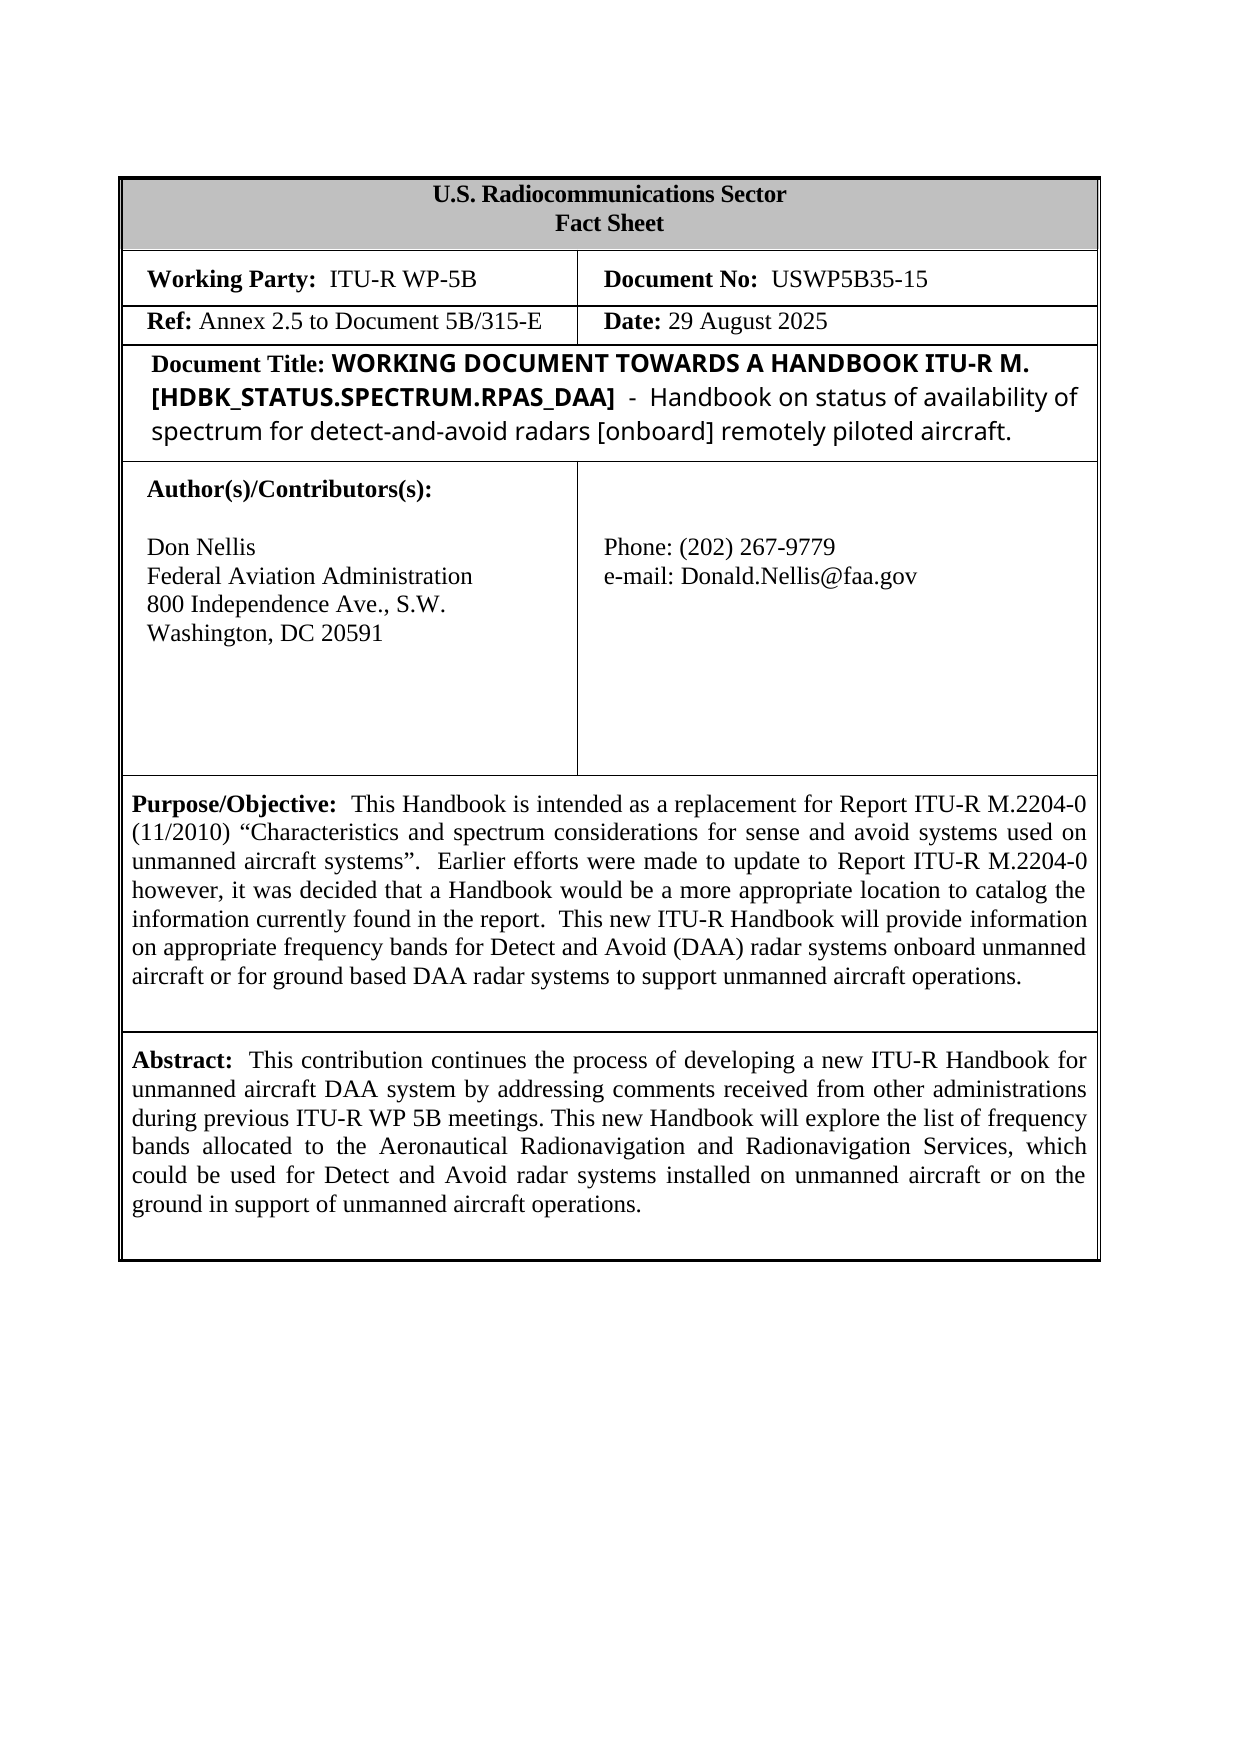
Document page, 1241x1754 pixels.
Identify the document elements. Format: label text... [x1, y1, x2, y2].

table_cell Phone: (202) 267-9779 e-mail: Donald.Nellis@faa.gov [578, 462, 1097, 774]
table_cell Document Title: WORKING DOCUMENT TOWARDS A HANDBOOK ITU-R M. [HDBK_STATUS.SPECTRUM.RPAS_DAA] - Handbook on status of availability of spectrum for detect-and-avoid radars [onboard] remotely piloted aircraft. [123, 346, 1097, 461]
table_cell Abstract: This contribution continues the process of developing a new ITU-R Handbook for unmanned aircraft DAA system by addressing comments received from other administrations during previous ITU-R WP 5B meetings. This new Handbook will explore the list of frequency bands allocated to the Aeronautical Radionavigation and Radionavigation Services, which could be used for Detect and Avoid radar systems installed on unmanned aircraft or on the ground in support of unmanned aircraft operations. [123, 1033, 1097, 1259]
table_cell Document No: USWP5B35-15 [578, 251, 1097, 305]
table_cell Purpose/Objective: This Handbook is intended as a replacement for Report ITU-R M.2204-0 (11/2010) “Characteristics and spectrum considerations for sense and avoid systems used on unmanned aircraft systems”. Earlier efforts were made to update to Report ITU-R M.2204-0 however, it was decided that a Handbook would be a more appropriate location to catalog the information currently found in the report. This new ITU-R Handbook will provide information on appropriate frequency bands for Detect and Avoid (DAA) radar systems onboard unmanned aircraft or for ground based DAA radar systems to support unmanned aircraft operations. [123, 776, 1097, 1031]
table_cell Date: 29 August 2025 [578, 307, 1097, 344]
table_header U.S. Radiocommunications Sector Fact Sheet [123, 180, 1097, 249]
table_cell Working Party: ITU-R WP-5B [123, 251, 577, 305]
table_cell Ref: Annex 2.5 to Document 5B/315-E [123, 307, 577, 344]
table_cell Author(s)/Contributors(s): Don Nellis Federal Aviation Administration 800 Independence Ave., S.W. Washington, DC 20591 [123, 462, 577, 774]
